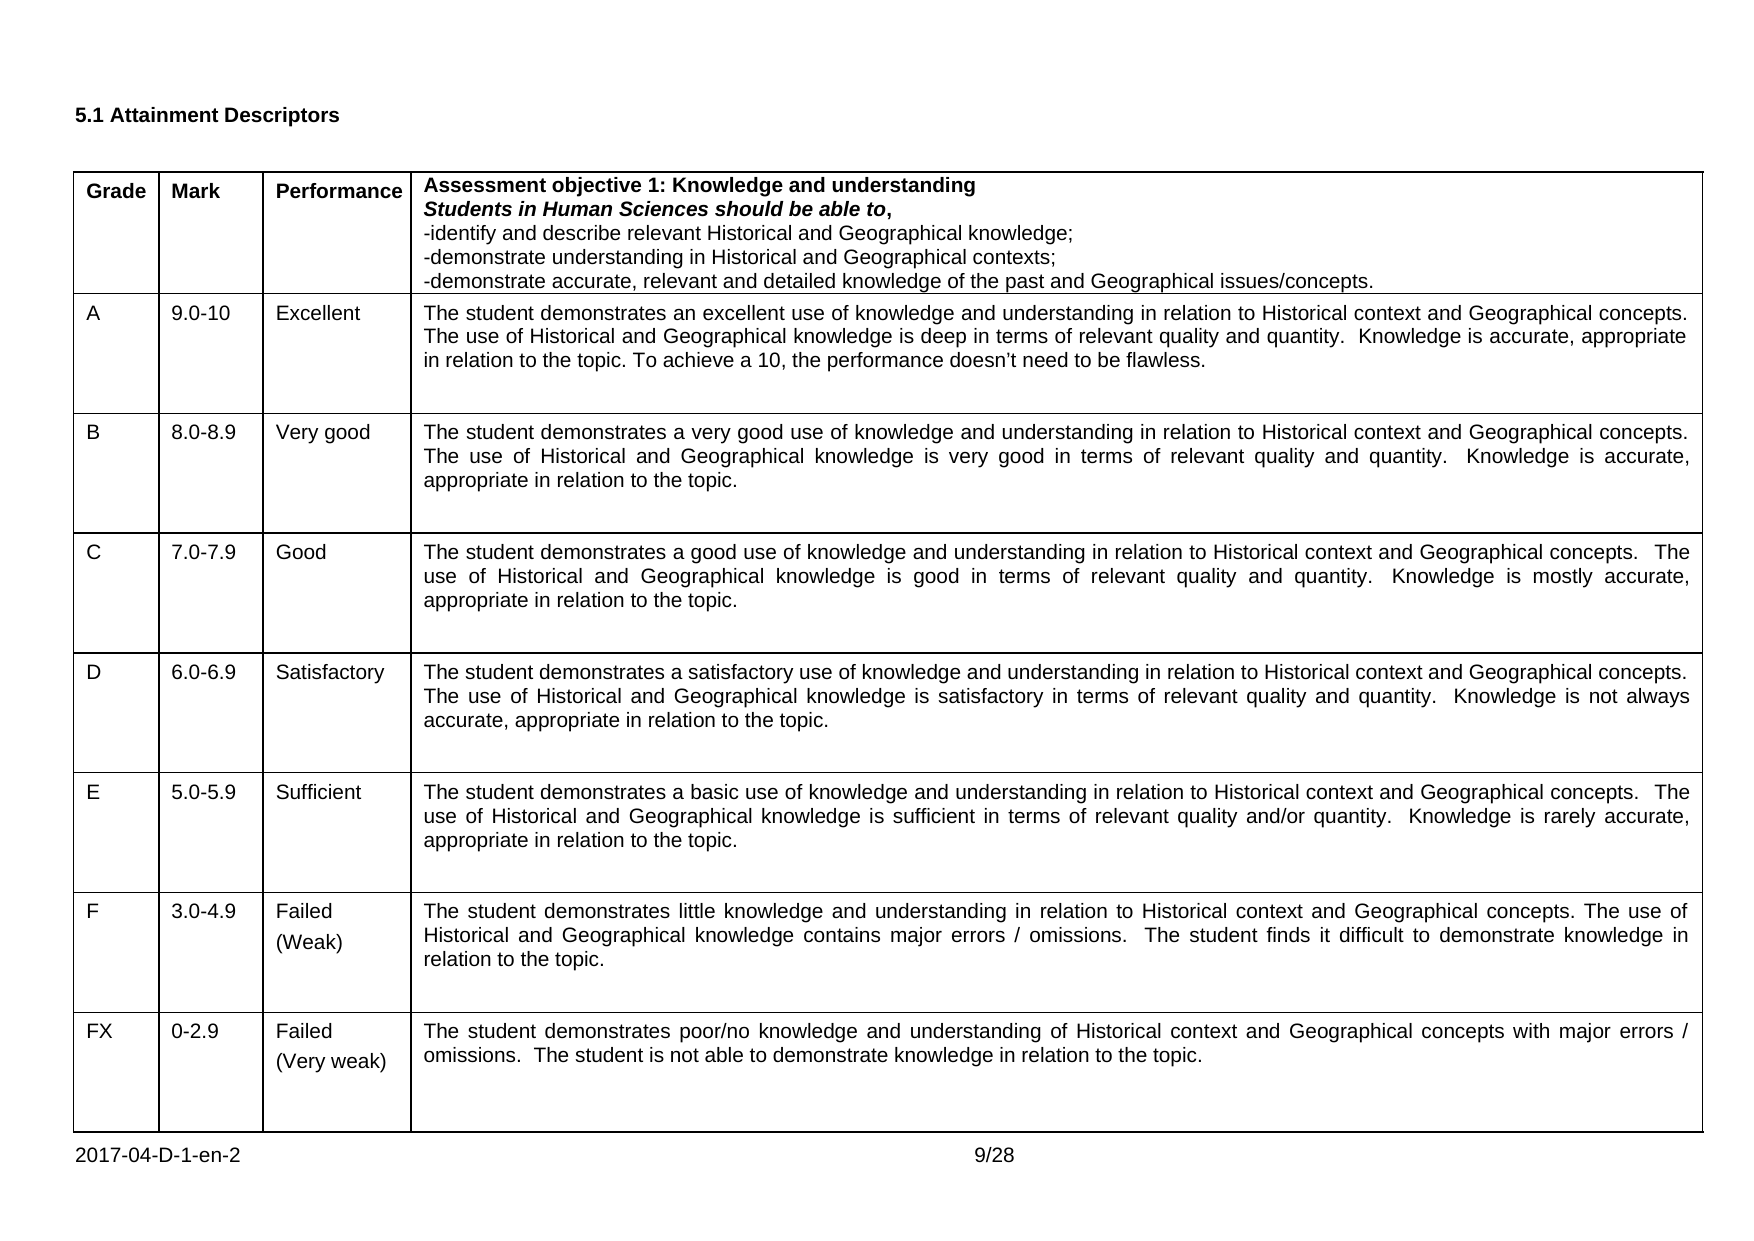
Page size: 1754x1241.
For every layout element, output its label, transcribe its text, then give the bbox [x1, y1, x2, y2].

table_cell The student demonstrates a good use of knowledge and understanding in relation to Historical context and Geographical concepts. The use of Historical and Geographical knowledge is good in terms of relevant quality and quantity. Knowledge is mostly accurate, appropriate in relation to the topic. [412, 534, 1702, 652]
table_cell C [74, 534, 158, 652]
table_cell 3.0-4.9 [160, 893, 262, 1011]
text 5.1 Attainment Descriptors [75, 102, 1679, 126]
table_cell The student demonstrates poor/no knowledge and understanding of Historical context and Geographical concepts with major errors / omissions. The student is not able to demonstrate knowledge in relation to the topic. [412, 1013, 1702, 1131]
table_header Assessment objective 1: Knowledge and understanding Students in Human Sciences should be able to, -identify and describe relevant Historical and Geographical knowledge; -demonstrate understanding in Historical and Geographical contexts; -demonstrate accurate, relevant and detailed knowledge of the past and Geographical issues/concepts. [412, 173, 1702, 293]
table_cell D [74, 654, 158, 772]
table_cell 9.0-10 [160, 294, 262, 412]
table_cell Good [264, 534, 410, 652]
table_cell F [74, 893, 158, 1011]
table_cell The student demonstrates a satisfactory use of knowledge and understanding in relation to Historical context and Geographical concepts. The use of Historical and Geographical knowledge is satisfactory in terms of relevant quality and quantity. Knowledge is not always accurate, appropriate in relation to the topic. [412, 654, 1702, 772]
table_cell 5.0-5.9 [160, 773, 262, 892]
table_cell Satisfactory [264, 654, 410, 772]
table_cell 0-2.9 [160, 1013, 262, 1131]
table_cell Sufficient [264, 773, 410, 892]
table_cell A [74, 294, 158, 412]
table_header Grade [74, 173, 158, 293]
table_cell E [74, 773, 158, 892]
table_cell Very good [264, 414, 410, 532]
table_cell The student demonstrates a basic use of knowledge and understanding in relation to Historical context and Geographical concepts. The use of Historical and Geographical knowledge is sufficient in terms of relevant quality and/or quantity. Knowledge is rarely accurate, appropriate in relation to the topic. [412, 773, 1702, 892]
table_cell 8.0-8.9 [160, 414, 262, 532]
table_cell B [74, 414, 158, 532]
table_header Mark [160, 173, 262, 293]
table_cell FX [74, 1013, 158, 1131]
table_cell 7.0-7.9 [160, 534, 262, 652]
table_cell Failed (Weak) [264, 893, 410, 1011]
table_cell The student demonstrates little knowledge and understanding in relation to Historical context and Geographical concepts. The use of Historical and Geographical knowledge contains major errors / omissions. The student finds it difficult to demonstrate knowledge in relation to the topic. [412, 893, 1702, 1011]
table_header Performance [264, 173, 410, 293]
table_cell The student demonstrates a very good use of knowledge and understanding in relation to Historical context and Geographical concepts. The use of Historical and Geographical knowledge is very good in terms of relevant quality and quantity. Knowledge is accurate, appropriate in relation to the topic. [412, 414, 1702, 532]
table_cell 6.0-6.9 [160, 654, 262, 772]
table_cell Excellent [264, 294, 410, 412]
table_cell Failed (Very weak) [264, 1013, 410, 1131]
table_cell The student demonstrates an excellent use of knowledge and understanding in relation to Historical context and Geographical concepts. The use of Historical and Geographical knowledge is deep in terms of relevant quality and quantity. Knowledge is accurate, appropriate in relation to the topic. To achieve a 10, the performance doesn’t need to be flawless. [412, 294, 1702, 412]
